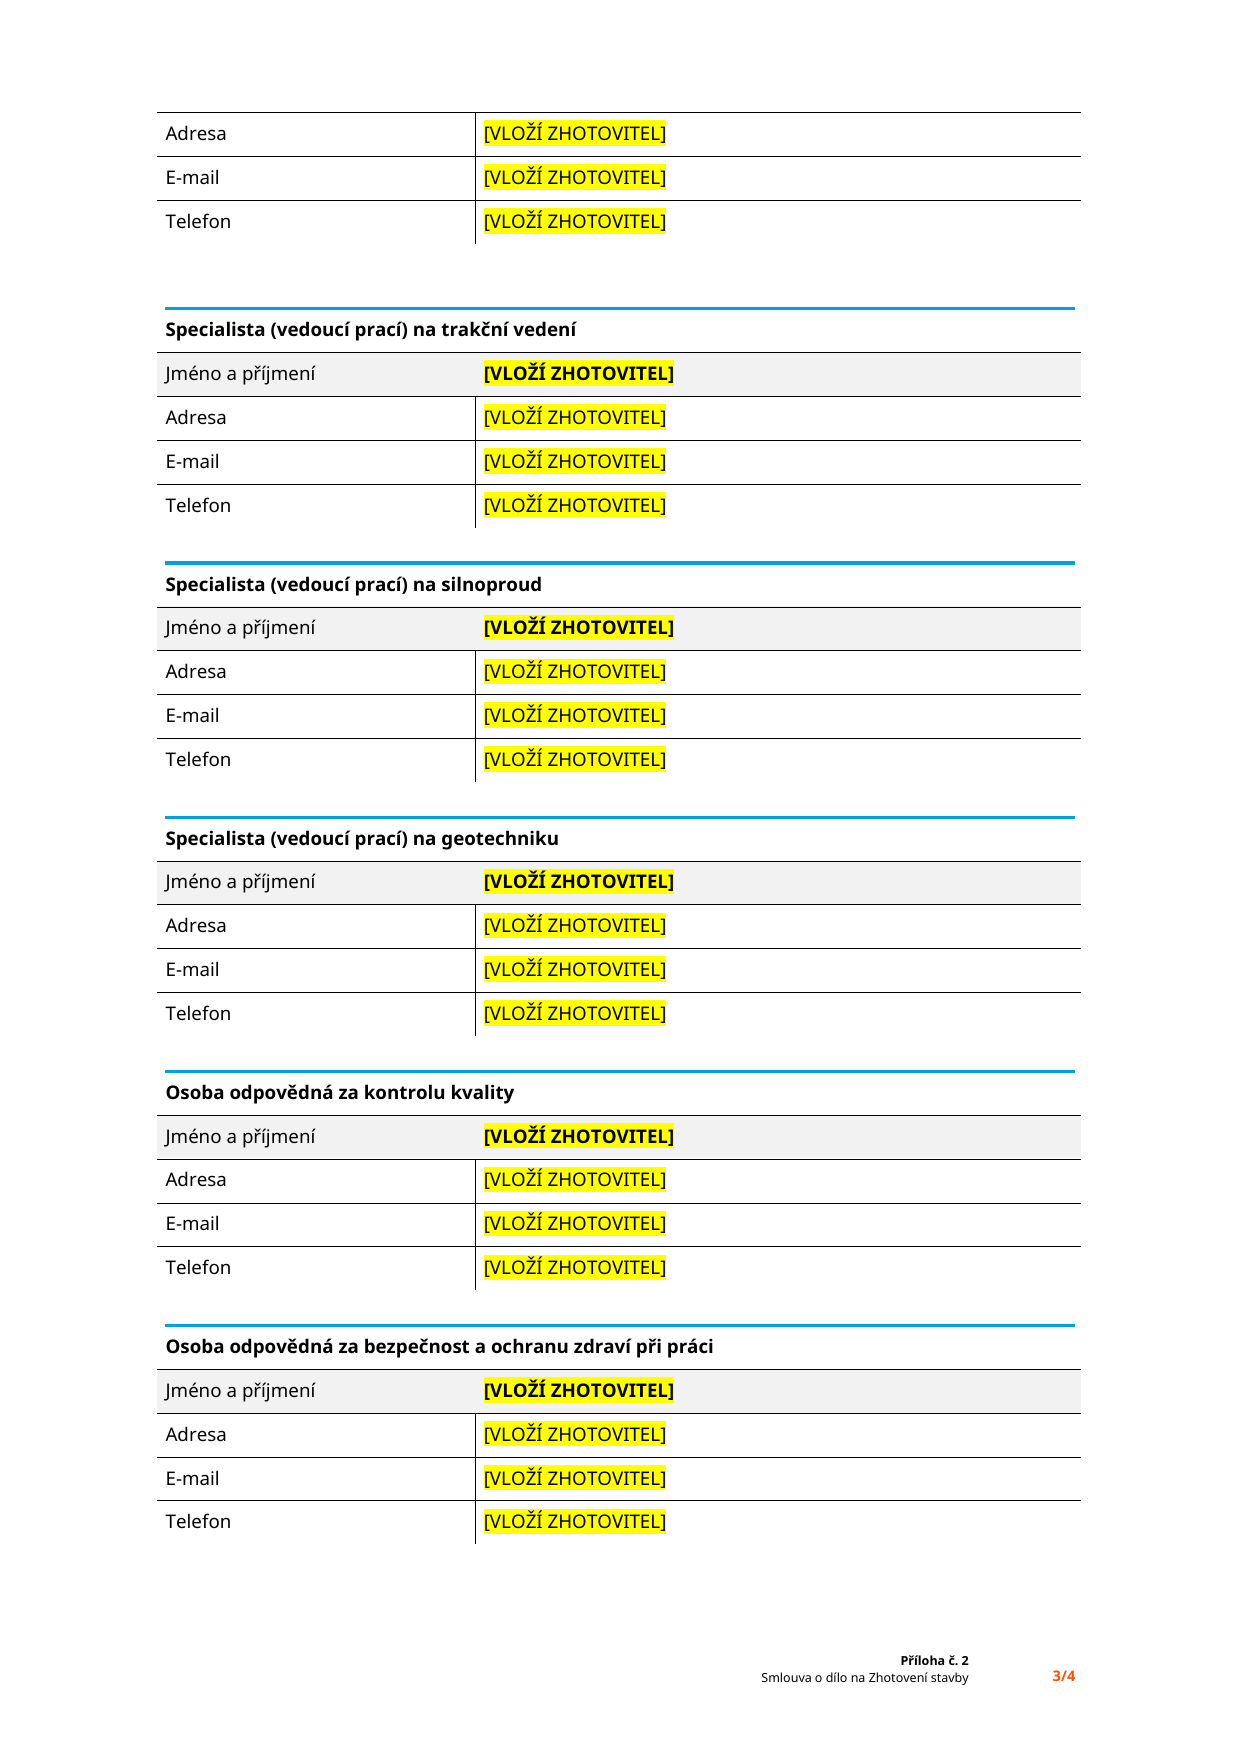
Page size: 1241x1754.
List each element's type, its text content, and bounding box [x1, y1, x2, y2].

table_cell [VLOŽÍ ZHOTOVITEL] [476, 1247, 1081, 1290]
table_cell [VLOŽÍ ZHOTOVITEL] [476, 157, 1081, 200]
table_cell Adresa [157, 651, 475, 694]
table_header Jméno a příjmení [157, 1116, 475, 1158]
table_cell Adresa [157, 113, 475, 156]
table_cell [VLOŽÍ ZHOTOVITEL] [476, 739, 1081, 782]
table_cell [VLOŽÍ ZHOTOVITEL] [476, 1458, 1081, 1500]
table_cell Telefon [157, 485, 475, 528]
table_header [VLOŽÍ ZHOTOVITEL] [475, 608, 1081, 650]
table_header [VLOŽÍ ZHOTOVITEL] [475, 1116, 1081, 1158]
table_cell E-mail [157, 441, 475, 484]
table_cell [VLOŽÍ ZHOTOVITEL] [476, 441, 1081, 484]
table_cell [VLOŽÍ ZHOTOVITEL] [476, 1204, 1081, 1246]
table_cell Telefon [157, 1501, 475, 1544]
table_cell [VLOŽÍ ZHOTOVITEL] [476, 485, 1081, 528]
table_cell [VLOŽÍ ZHOTOVITEL] [476, 651, 1081, 694]
table_cell [VLOŽÍ ZHOTOVITEL] [476, 113, 1081, 156]
table_cell Adresa [157, 1160, 475, 1202]
table_cell E-mail [157, 1458, 475, 1500]
table_cell Telefon [157, 993, 475, 1036]
table_header [VLOŽÍ ZHOTOVITEL] [475, 862, 1081, 904]
text Osoba odpovědná za kontrolu kvality [165, 1073, 1075, 1105]
table_header [VLOŽÍ ZHOTOVITEL] [475, 1370, 1081, 1413]
table_cell Adresa [157, 1414, 475, 1457]
table_cell E-mail [157, 1204, 475, 1246]
text Osoba odpovědná za bezpečnost a ochranu zdraví při práci [165, 1327, 1075, 1359]
table_cell Adresa [157, 905, 475, 948]
table_header Jméno a příjmení [157, 353, 475, 396]
table_cell E-mail [157, 695, 475, 738]
table_cell [VLOŽÍ ZHOTOVITEL] [476, 993, 1081, 1036]
table_cell [VLOŽÍ ZHOTOVITEL] [476, 1501, 1081, 1544]
table_cell Telefon [157, 1247, 475, 1290]
text Specialista (vedoucí prací) na geotechniku [165, 819, 1075, 851]
table_cell [VLOŽÍ ZHOTOVITEL] [476, 1414, 1081, 1457]
table_cell [VLOŽÍ ZHOTOVITEL] [476, 949, 1081, 992]
table_cell Telefon [157, 739, 475, 782]
table_header [VLOŽÍ ZHOTOVITEL] [475, 353, 1081, 396]
table_header Jméno a příjmení [157, 862, 475, 904]
table_cell Adresa [157, 397, 475, 440]
table_header Jméno a příjmení [157, 1370, 475, 1413]
table_cell Telefon [157, 201, 475, 244]
table_cell [VLOŽÍ ZHOTOVITEL] [476, 695, 1081, 738]
table_header Jméno a příjmení [157, 608, 475, 650]
text Specialista (vedoucí prací) na silnoproud [165, 565, 1075, 596]
table_cell E-mail [157, 949, 475, 992]
table_cell [VLOŽÍ ZHOTOVITEL] [476, 905, 1081, 948]
text Specialista (vedoucí prací) na trakční vedení [165, 310, 1075, 342]
table_cell E-mail [157, 157, 475, 200]
table_cell [VLOŽÍ ZHOTOVITEL] [476, 397, 1081, 440]
table_cell [VLOŽÍ ZHOTOVITEL] [476, 201, 1081, 244]
table_cell [VLOŽÍ ZHOTOVITEL] [476, 1160, 1081, 1202]
